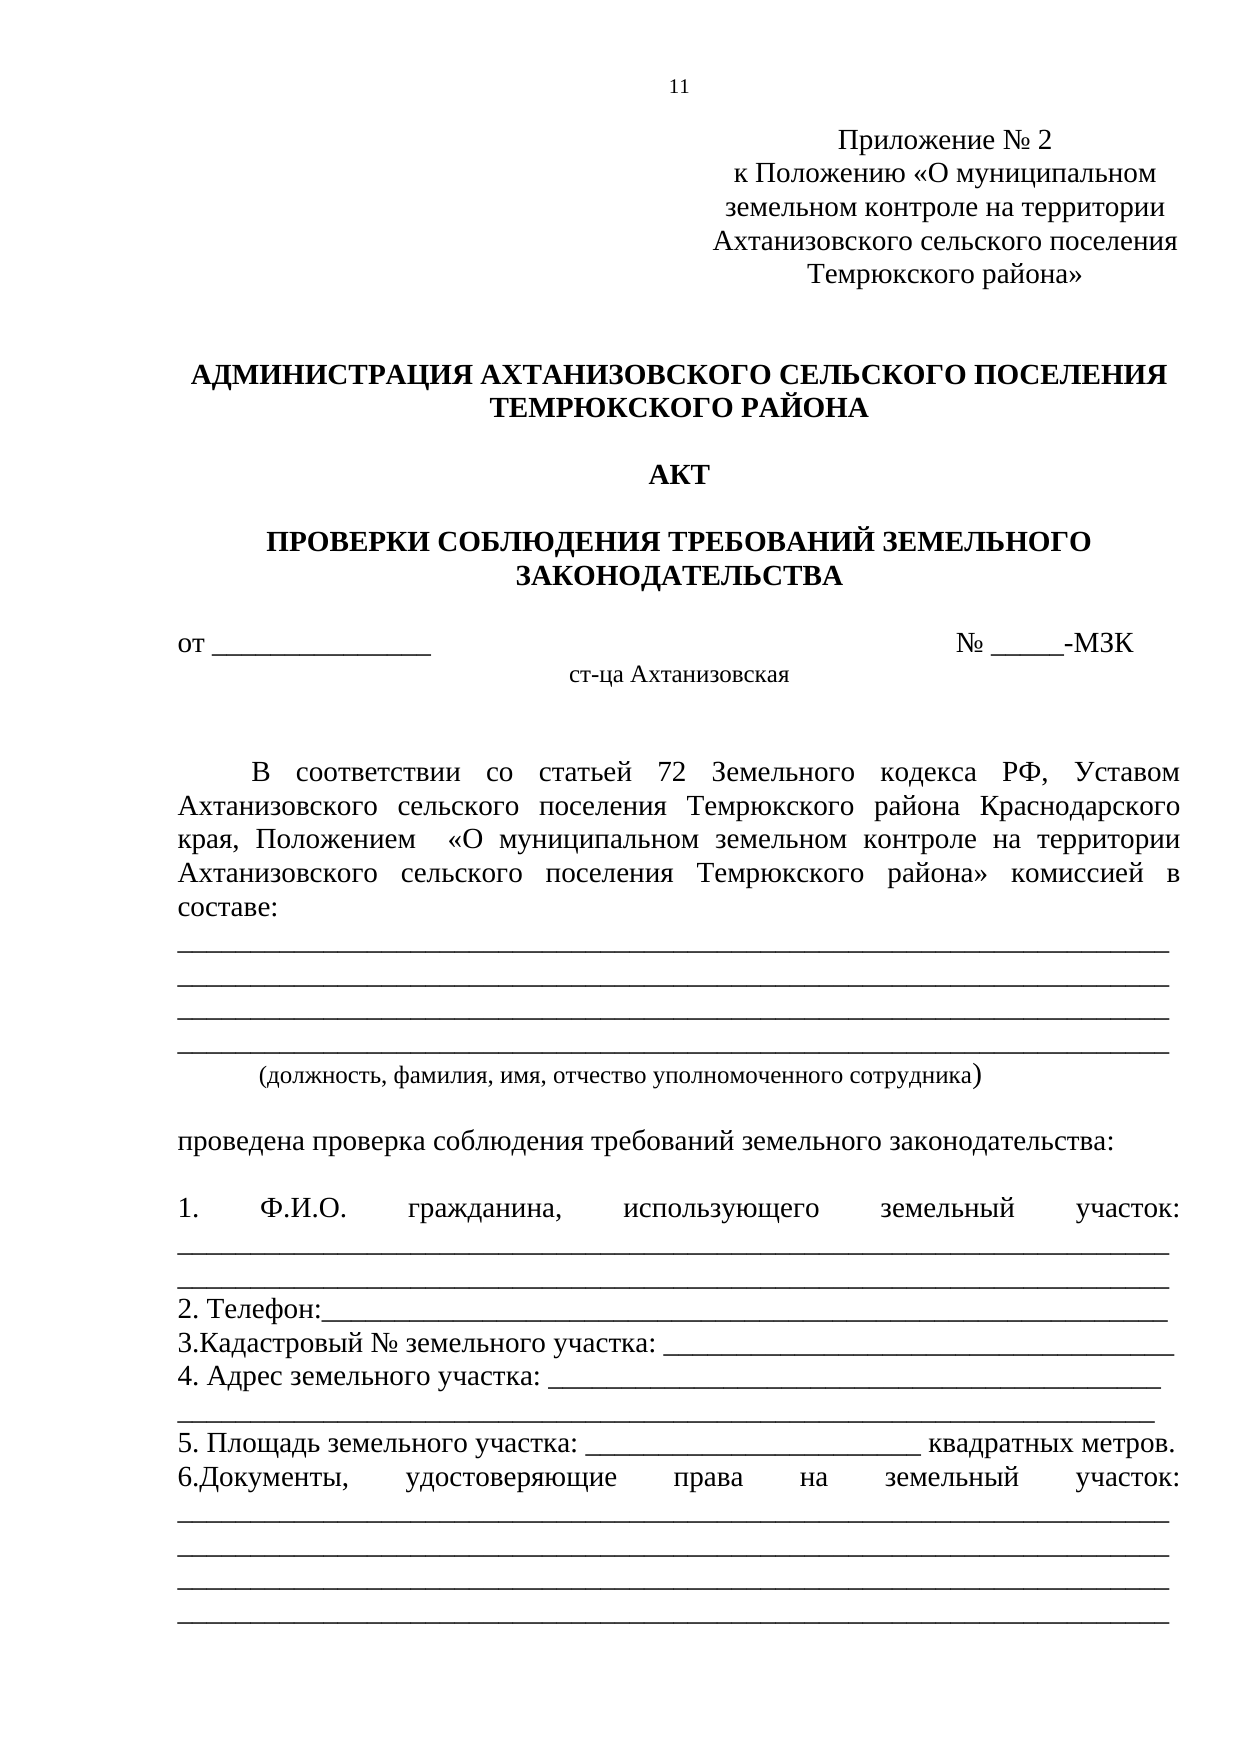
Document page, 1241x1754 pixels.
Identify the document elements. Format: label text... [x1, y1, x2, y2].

text 3.Кадастровый № земельного участка: ___________________________________ [177, 1325, 1181, 1358]
text Приложение № 2 [709, 122, 1181, 156]
text ________________________________________________________________________________________________________________________________________ [177, 989, 1181, 1056]
text ТЕМРЮКСКОГО РАЙОНА [177, 390, 1181, 424]
text 2. Телефон:__________________________________________________________ [177, 1291, 1181, 1325]
text к Положению «О муниципальном [709, 156, 1181, 189]
text проведена проверка соблюдения требований земельного законодательства: [177, 1123, 1181, 1157]
text 5. Площадь земельного участка: _______________________ квадратных метров. [177, 1425, 1181, 1459]
text (должность, фамилия, имя, отчество уполномоченного сотрудника) [177, 1056, 1181, 1090]
text земельном контроле на территории [709, 189, 1181, 223]
text ___________________________________________________________________ [177, 1392, 1181, 1425]
text ПРОВЕРКИ СОБЛЮДЕНИЯ ТРЕБОВАНИЙ ЗЕМЕЛЬНОГО ЗАКОНОДАТЕЛЬСТВА [177, 524, 1181, 592]
text ________________________________________________________________________________________________________________________________________ [177, 922, 1181, 989]
text от _______________ № _____-МЗК [177, 625, 1181, 659]
text Ахтанизовского сельского поселения [709, 223, 1181, 256]
text 1. Ф.И.О. гражданина, использующего земельный участок: ________________________________________________________________________________________________________________________________________ [177, 1191, 1181, 1291]
text АДМИНИСТРАЦИЯ АХТАНИЗОВСКОГО СЕЛЬСКОГО ПОСЕЛЕНИЯ [177, 357, 1181, 390]
text ст-ца Ахтанизовская [177, 659, 1181, 687]
text В соответствии со статьей 72 Земельного кодекса РФ, Уставом Ахтанизовского сельского поселения Темрюкского района Краснодарского края, Положением «О муниципальном земельном контроле на территории Ахтанизовского сельского поселения Темрюкского района» комиссией в составе: [177, 754, 1181, 922]
text Темрюкского района» [709, 256, 1181, 290]
text АКТ [177, 457, 1181, 491]
text 6.Документы, удостоверяющие права на земельный участок: ________________________________________________________________________________________________________________________________________________________________________________________________________________________________________________________________________________ [177, 1459, 1181, 1627]
text 4. Адрес земельного участка: __________________________________________ [177, 1358, 1181, 1392]
